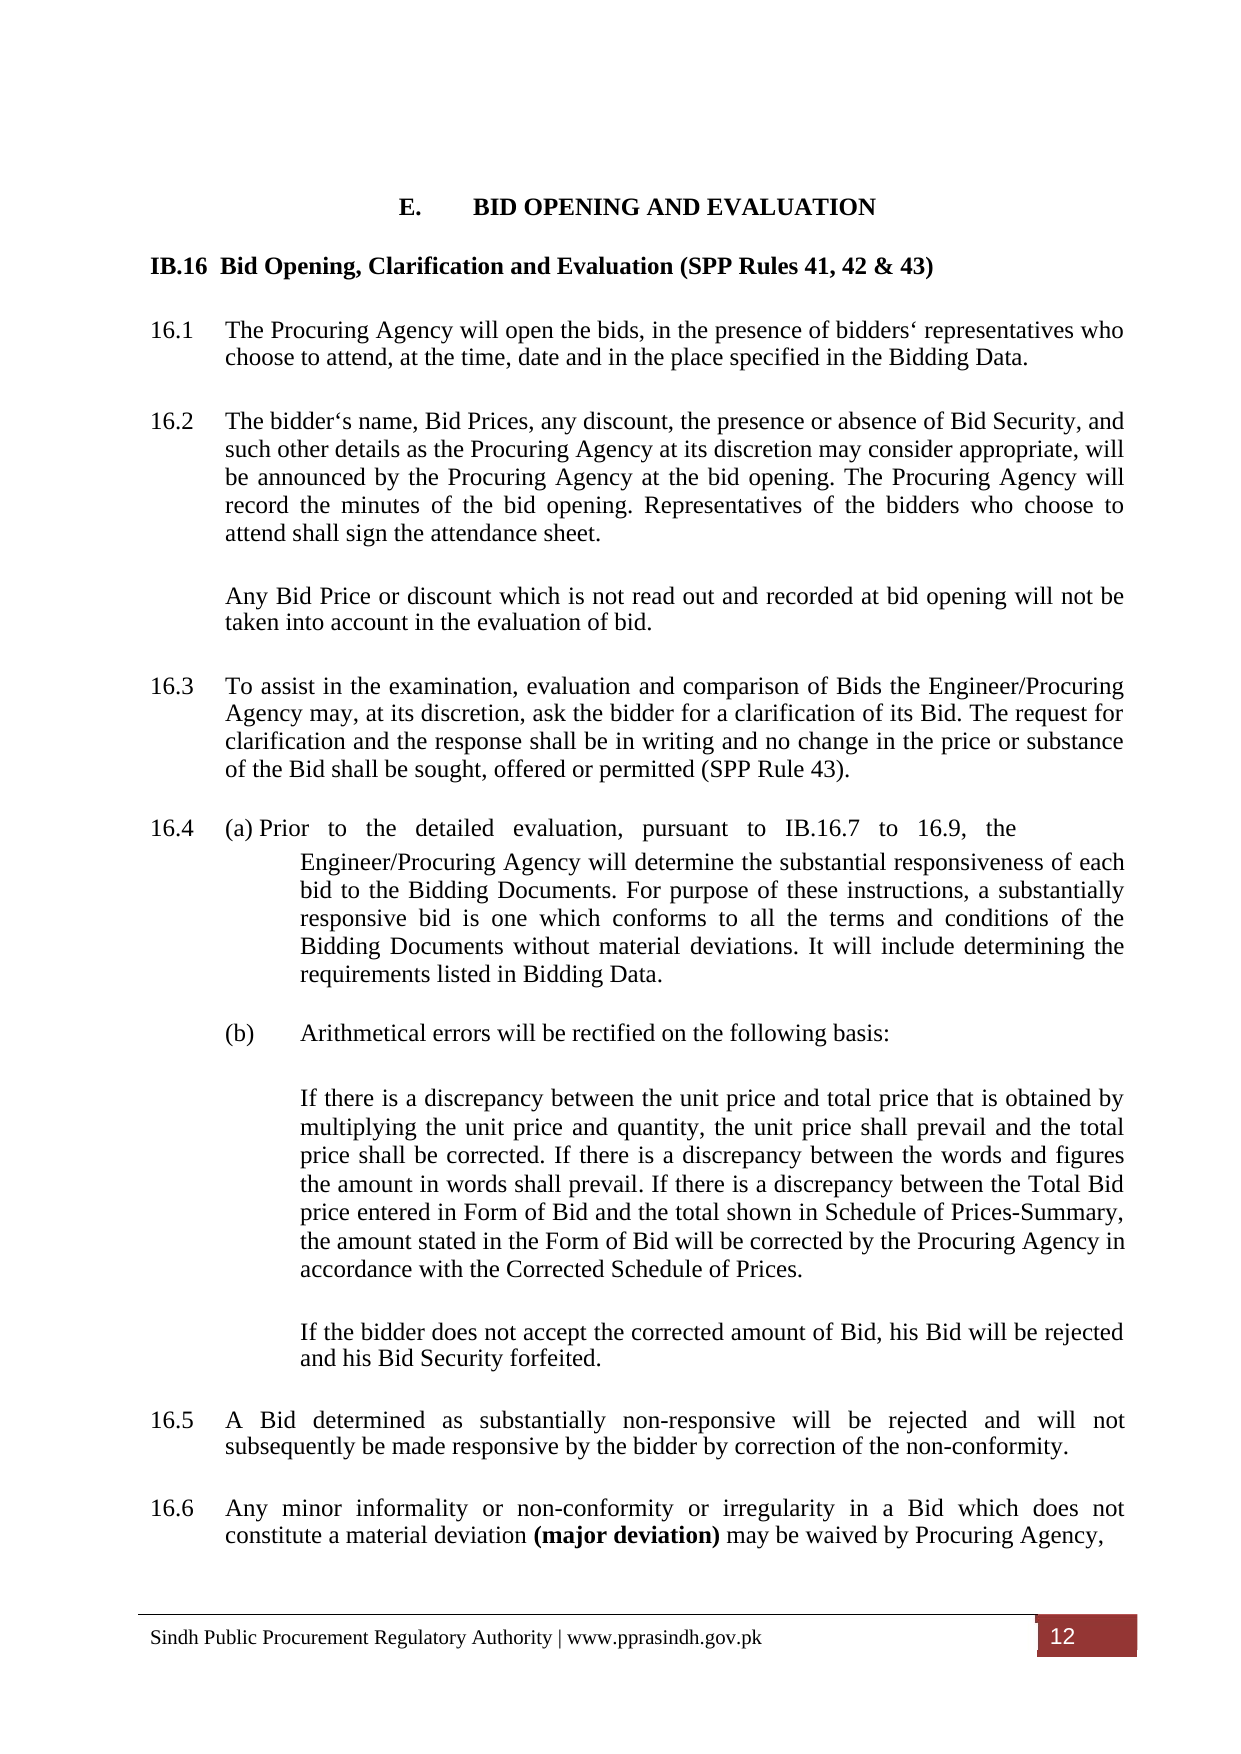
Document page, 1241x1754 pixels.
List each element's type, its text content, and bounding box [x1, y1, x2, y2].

table_header Sindh Public Procurement Regulatory Authority | www.pprasindh.gov.pk [150, 1623, 904, 1649]
text If the bidder does not accept the corrected amount of Bid, his Bid will be rejected and his Bid Security forfeited. [300, 1319, 1126, 1371]
list Arithmetical errors will be rectified on the following basis: [225, 1018, 1126, 1047]
list The Procuring Agency will open the bids, in the presence of bidders‘ representatives who choose to attend, at the time, date and in the place specified in the Bidding Data. [150, 317, 1126, 371]
text Engineer/Procuring Agency will determine the substantial responsiveness of each bid to the Bidding Documents. For purpose of these instructions, a substantially responsive bid is one which conforms to all the terms and conditions of the Bidding Documents without material deviations. It will include determining the requirements listed in Bidding Data. [300, 848, 1126, 988]
list (a) Prior to the detailed evaluation, pursuant to IB.16.7 to 16.9, the [150, 813, 1126, 841]
text If there is a discrepancy between the unit price and total price that is obtained by multiplying the unit price and quantity, the unit price shall prevail and the total price shall be corrected. If there is a discrepancy between the words and figures the amount in words shall prevail. If there is a discrepancy between the Total Bid price entered in Form of Bid and the total shown in Schedule of Prices-Summary, the amount stated in the Form of Bid will be corrected by the Procuring Agency in accordance with the Corrected Schedule of Prices. [300, 1083, 1126, 1283]
list A Bid determined as substantially non-responsive will be rejected and will not subsequently be made responsive by the bidder by correction of the non-conformity. [150, 1408, 1126, 1459]
table_header 12 [904, 1623, 1075, 1649]
list The bidder‘s name, Bid Prices, any discount, the presence or absence of Bid Security, and such other details as the Procuring Agency at its discretion may consider appropriate, will be announced by the Procuring Agency at the bid opening. The Procuring Agency will record the minutes of the bid opening. Representatives of the bidders who choose to attend shall sign the attendance sheet. [150, 407, 1126, 547]
text Any Bid Price or discount which is not read out and recorded at bid opening will not be taken into account in the evaluation of bid. [225, 583, 1126, 636]
picture [138, 1614, 1138, 1650]
text IB.16 Bid Opening, Clarification and Evaluation (SPP Rules 41, 42 & 43) [150, 251, 1126, 280]
list To assist in the examination, evaluation and comparison of Bids the Engineer/Procuring Agency may, at its discretion, ask the bidder for a clarification of its Bid. The request for clarification and the response shall be in writing and no change in the price or substance of the Bid shall be sought, offered or permitted (SPP Rule 43). [150, 672, 1126, 782]
list Any minor informality or non-conformity or irregularity in a Bid which does not constitute a material deviation (major deviation) may be waived by Procuring Agency, [150, 1496, 1126, 1548]
list BID OPENING AND EVALUATION [398, 192, 1126, 221]
